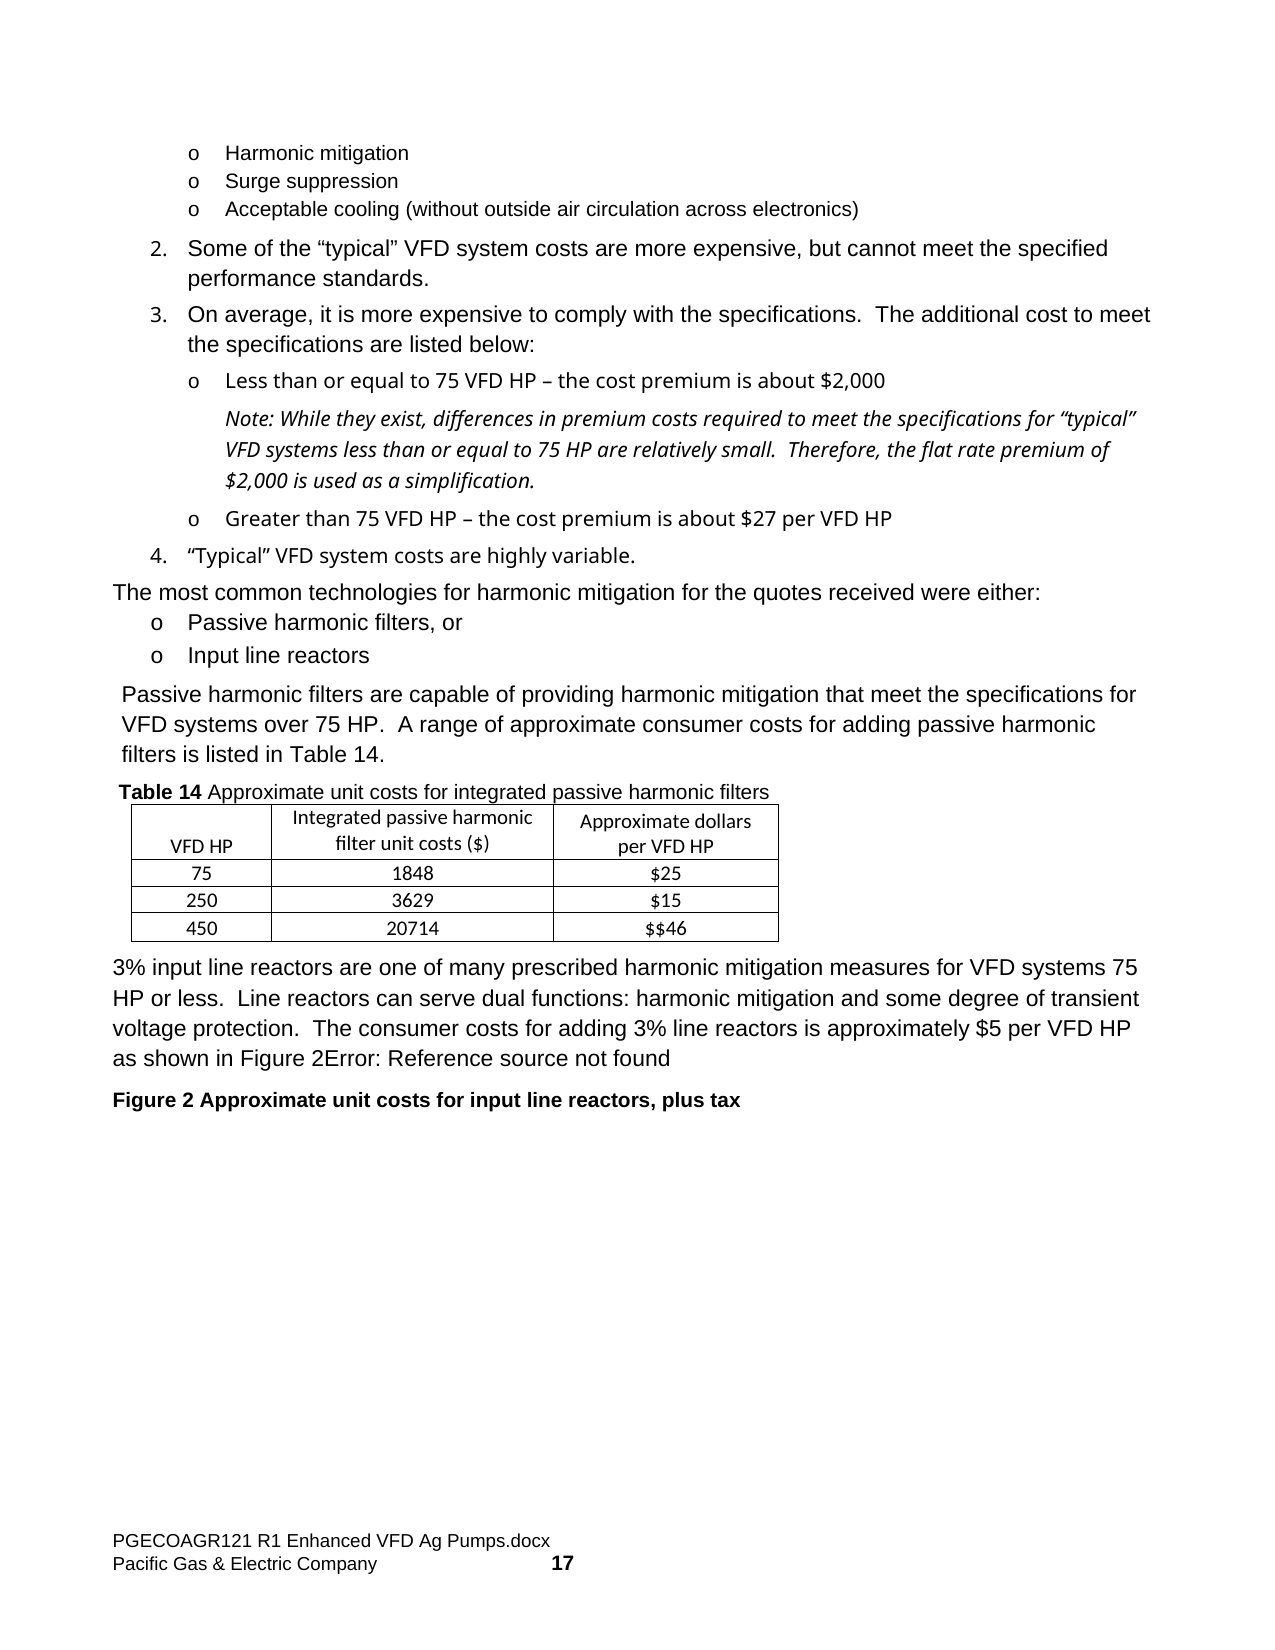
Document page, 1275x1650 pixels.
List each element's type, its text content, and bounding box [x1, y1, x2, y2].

text Note: While they exist, differences in premium costs required to meet the specifications for “typical” VFD systems less than or equal to 75 HP are relatively small. Therefore, the flat rate premium of $2,000 is used as a simplification. [225, 404, 1153, 495]
list Surge suppression [187, 169, 1153, 195]
text Passive harmonic filters are capable of providing harmonic mitigation that meet the specifications for VFD systems over 75 HP. A range of approximate consumer costs for adding passive harmonic filters is listed in Table 14. [121, 681, 1153, 767]
text Table 14 Approximate unit costs for integrated passive harmonic filters [112, 779, 1153, 803]
list On average, it is more expensive to comply with the specifications. The additional cost to meet the specifications are listed below: [150, 300, 1153, 358]
list Passive harmonic filters, or [112, 609, 1153, 638]
table_cell $$46 [554, 913, 778, 941]
table_header Integrated passive harmonic filter unit costs ($) [272, 805, 553, 859]
table_cell 250 [132, 887, 271, 912]
list Acceptable cooling (without outside air circulation across electronics) [187, 197, 1153, 223]
table_cell 20714 [272, 913, 553, 941]
table_header VFD HP [132, 805, 271, 859]
text The most common technologies for harmonic mitigation for the quotes received were either: [112, 579, 1153, 606]
table_cell 75 [132, 860, 271, 886]
table_cell 3629 [272, 887, 553, 912]
text Figure 2 Approximate unit costs for input line reactors, plus tax [112, 1088, 1153, 1112]
table_cell $15 [554, 887, 778, 912]
table_header Approximate dollars per VFD HP [554, 805, 778, 859]
list Less than or equal to 75 VFD HP – the cost premium is about $2,000 [187, 366, 1153, 395]
table_cell 1848 [272, 860, 553, 886]
list Harmonic mitigation [187, 141, 1153, 166]
list Greater than 75 VFD HP – the cost premium is about $27 per VFD HP [187, 504, 1153, 533]
list Input line reactors [112, 642, 1153, 670]
list Some of the “typical” VFD system costs are more expensive, but cannot meet the specified performance standards. [150, 234, 1153, 291]
table_cell $25 [554, 860, 778, 886]
text 3% input line reactors are one of many prescribed harmonic mitigation measures for VFD systems 75 HP or less. Line reactors can serve dual functions: harmonic mitigation and some degree of transient voltage protection. The consumer costs for adding 3% line reactors is approximately $5 per VFD HP as shown in Figure 2. [112, 954, 1153, 1071]
list “Typical” VFD system costs are highly variable. [150, 542, 1153, 570]
table_cell 450 [132, 913, 271, 941]
